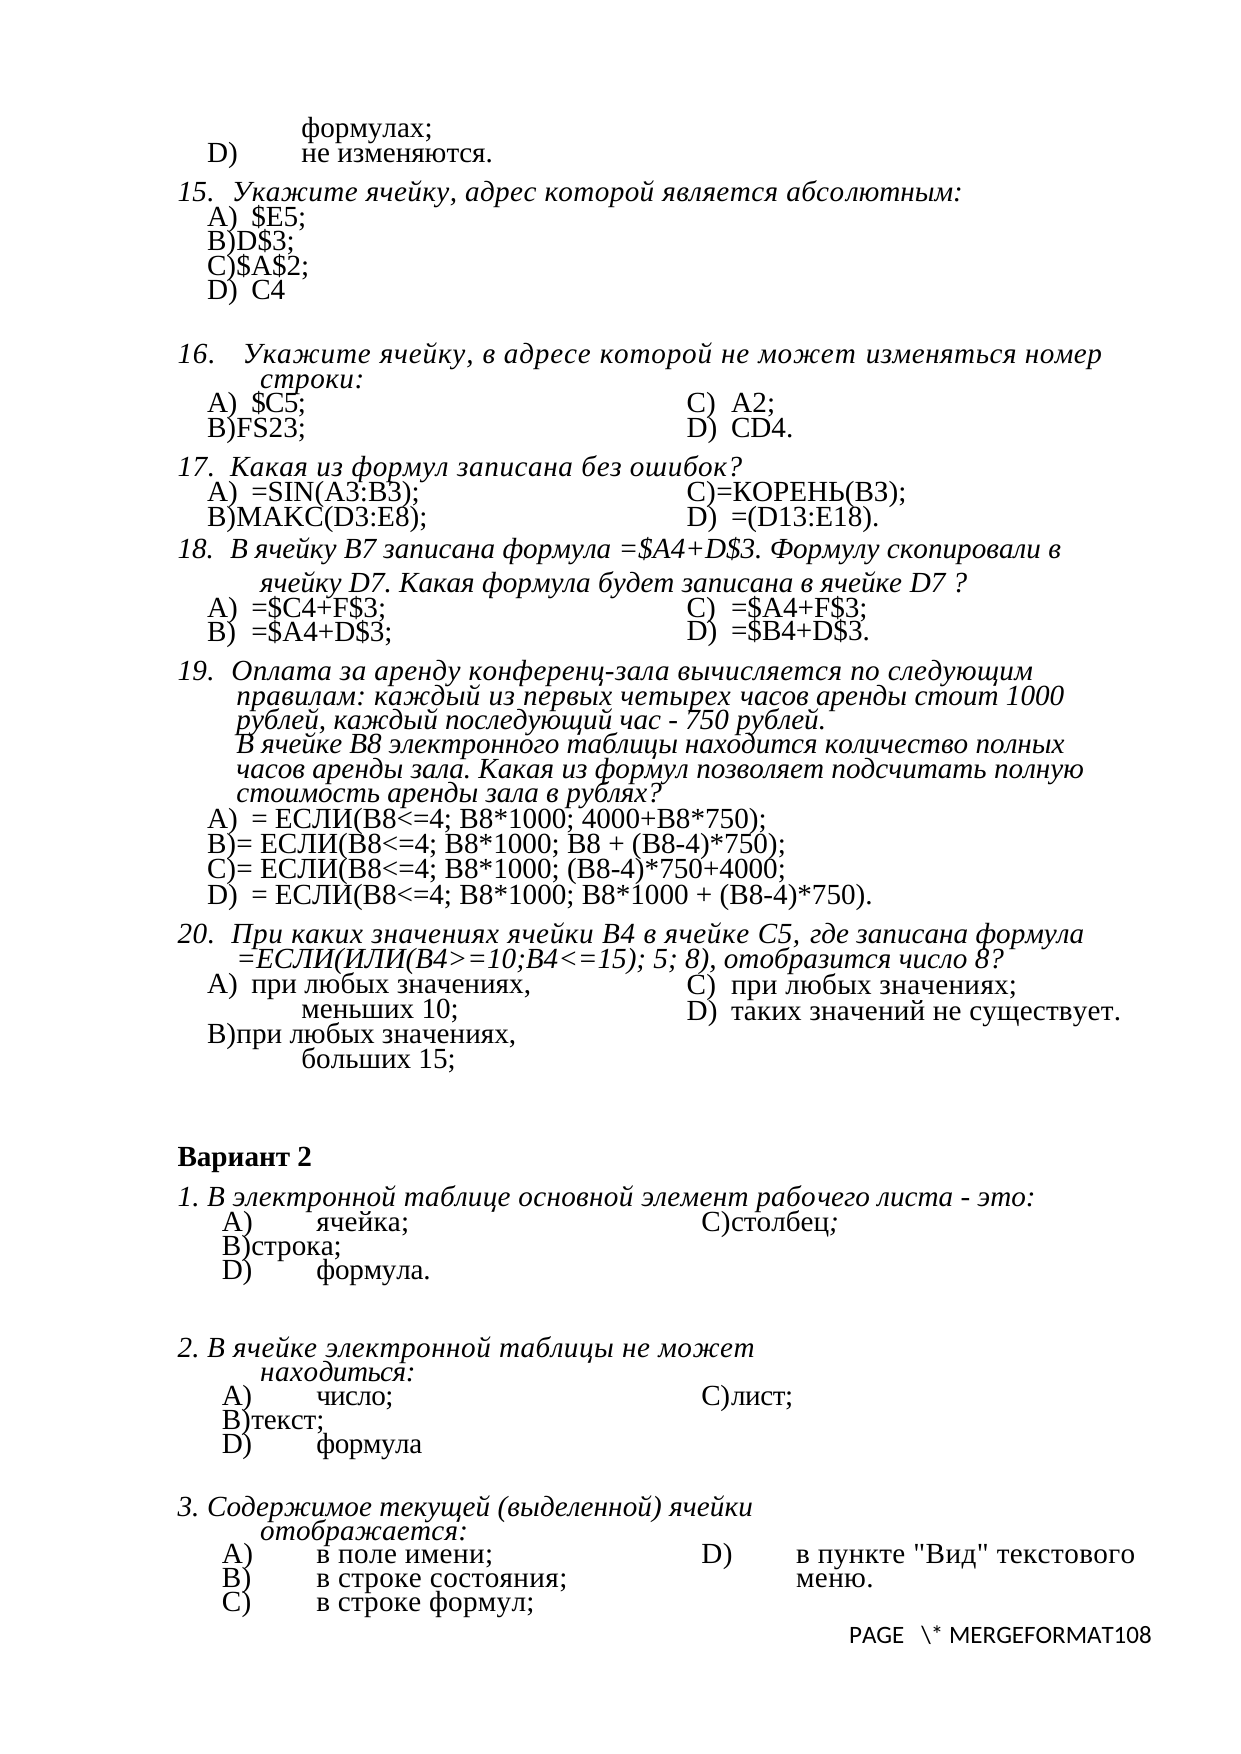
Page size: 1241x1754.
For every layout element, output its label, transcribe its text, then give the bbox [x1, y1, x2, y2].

list = ЕСЛИ(В8<=4; В8*1000; В8 + (В8-4)*750); [342, 834, 638, 859]
list формула. [327, 1260, 828, 1284]
text В ячейке В8 электронного таблицы находится количество полных часов аренды зала. Какая из формул позволяет подсчитать полную стоимость аренды зала в рублях? [236, 734, 1140, 808]
list = ЕСЛИ(В8<=4; В8*1000; (В8-4)*750+4000; [207, 859, 345, 884]
list в пункте "Вид" текстового меню. [701, 1545, 1144, 1593]
list = ЕСЛИ(В8<=4; В8*1000; (В8-4)*750+4000; [571, 859, 1152, 884]
list Оплата за аренду конференц-зала вычисляется по следующим правилам: каждый из первых четырех часов аренды стоит 1000 рублей, каждый последующий час - 750 рублей. [177, 661, 1152, 734]
list число; [222, 1386, 248, 1410]
list при любых значениях, больших 15; [207, 1024, 583, 1074]
list = ЕСЛИ(В8<=4; В8*1000; В8 + (В8-4)*750); [635, 834, 1152, 859]
list $С5; [231, 393, 583, 417]
list D$3; [207, 231, 800, 256]
list столбец; [724, 1212, 1152, 1236]
list =SIN(A3:B3); [318, 482, 407, 506]
list =(D13:E18). [686, 506, 754, 531]
list =$A4+D$3; [230, 622, 583, 646]
list $Е5; [207, 207, 234, 231]
list =$A4+F$3; [710, 598, 754, 622]
list В ячейку В7 записана формула =$A4+D$3. Формулу скопировали в ячейку D7. Какая формула будет записана в ячейке D7 ? [177, 531, 1116, 598]
list =КОРЕНЬ(ВЗ); [892, 482, 1152, 506]
list При каких значениях ячейки В4 в ячейке С5, где записана формула =ЕСЛИ(ИЛИ(В4>=10;В4<=15); 5; 8), отобразится число 8? [177, 924, 1152, 973]
list $Е5; [232, 207, 800, 231]
list формула [222, 1434, 248, 1458]
list Какая из формул записана без ошибок? [361, 457, 1116, 482]
list С4 [207, 280, 234, 304]
list столбец; [701, 1212, 726, 1236]
list =(D13:E18). [751, 506, 1144, 531]
list в строке формул; [440, 1593, 583, 1617]
list =$A4+F$3; [755, 598, 1152, 622]
list $А$2; [207, 256, 232, 280]
list ячейка; [222, 1212, 249, 1236]
list FS23; [207, 417, 232, 442]
list =$A4+F$3; [686, 598, 712, 622]
list $С5; [207, 393, 233, 417]
list ячейка; [247, 1212, 583, 1236]
list Укажите ячейку, адрес которой является абсолютным: [177, 182, 1152, 207]
list MAKC(D3:E8); [327, 506, 583, 531]
list в строке состояния; [245, 1569, 583, 1593]
list = ЕСЛИ(В8<=4; В8*1000; В8 + (В8-4)*750); [207, 834, 345, 859]
list при любых значениях, меньших 10; [207, 974, 583, 1024]
list = ЕСЛИ(В8<=4; В8*1000; (В8-4)*750+4000; [342, 859, 574, 884]
list Какая из формул записана без ошибок? [177, 457, 362, 482]
list = ЕСЛИ(В8<=4; В8*1000; 4000+В8*750); [207, 808, 360, 833]
list А2; [710, 393, 1152, 417]
list А2; [686, 393, 712, 417]
list текст; [222, 1410, 247, 1434]
list = ЕСЛИ(В8<=4; В8*1000; В8*1000 + (В8-4)*750). [723, 884, 1116, 909]
list формула [327, 1434, 819, 1458]
list MAKC(D3:E8); [230, 506, 330, 531]
list таких значений не существует. [686, 1000, 1152, 1025]
list С4 [232, 280, 800, 304]
list преобразуются в зависимости от наличия конкретных функций в формулах; [312, 118, 1152, 143]
list строка; [245, 1236, 583, 1260]
list лист; [724, 1386, 1152, 1410]
list =SIN(A3:B3); [405, 482, 583, 506]
list Содержимое текущей (выделенной) ячейки отображается: [177, 1497, 872, 1545]
list текст; [245, 1410, 583, 1434]
list В ячейке электронной таблицы не может находиться: [177, 1338, 900, 1386]
list $А$2; [230, 256, 800, 280]
list =$C4+F$3; [232, 598, 583, 622]
list Укажите ячейку, в адресе которой не может изменяться номер строки: [177, 344, 1152, 393]
list при любых значениях; [686, 974, 1152, 999]
list =$B4+D$3. [711, 622, 1144, 645]
list в поле имени; [222, 1545, 583, 1569]
list = ЕСЛИ(В8<=4; В8*1000; 4000+В8*750); [357, 808, 1152, 833]
list = ЕСЛИ(В8<=4; В8*1000; В8*1000 + (В8-4)*750). [357, 884, 726, 909]
list = ЕСЛИ(В8<=4; В8*1000; В8*1000 + (В8-4)*750). [207, 884, 360, 909]
list формула. [222, 1260, 248, 1284]
list В электронной таблице основной элемент рабочего листа - это: [177, 1179, 1152, 1212]
list формула. [246, 1260, 324, 1284]
list FS23; [229, 417, 583, 442]
list CD4. [686, 417, 800, 442]
list число; [246, 1386, 583, 1410]
list =$B4+D$3. [686, 622, 713, 645]
list формула [246, 1434, 324, 1458]
list =$A4+D$3; [207, 622, 232, 646]
list лист; [701, 1386, 726, 1410]
subtitle Вариант 2 [177, 1139, 1152, 1172]
list =$C4+F$3; [207, 598, 234, 622]
list =SIN(A3:B3); [232, 482, 320, 506]
list =КОРЕНЬ(ВЗ); [848, 482, 894, 506]
list строка; [222, 1236, 247, 1260]
list в строке формул; [222, 1593, 437, 1617]
list =КОРЕНЬ(ВЗ); [710, 482, 850, 506]
list не изменяются. [232, 143, 1152, 167]
